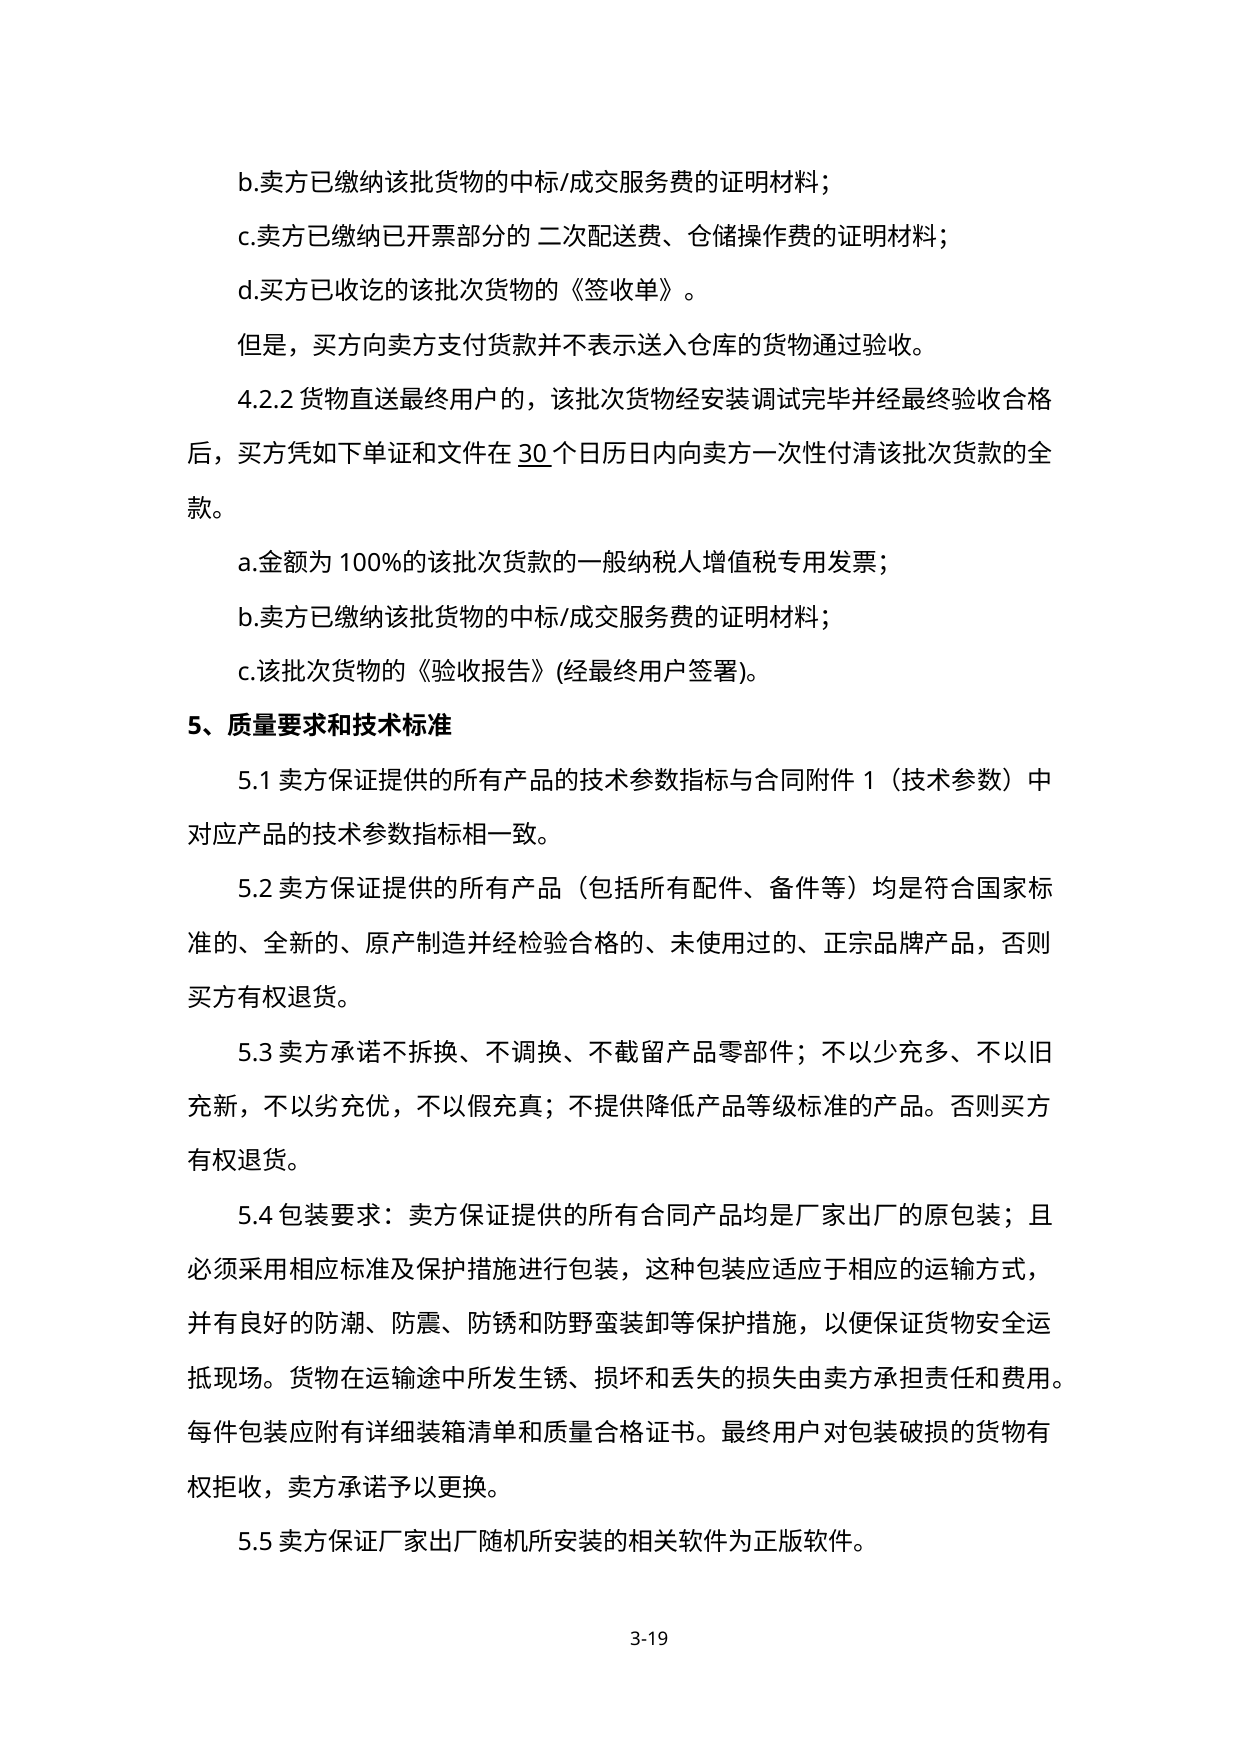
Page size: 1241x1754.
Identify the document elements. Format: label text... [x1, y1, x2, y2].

text c.卖方已缴纳已开票部分的 二次配送费、仓储操作费的证明材料； [187, 216, 1053, 253]
text 5.3卖方承诺不拆换、不调换、不截留产品零部件；不以少充多、不以旧充新，不以劣充优，不以假充真；不提供降低产品等级标准的产品。否则买方有权退货。 [187, 1032, 1053, 1177]
text d.买方已收讫的该批次货物的《签收单》。 [187, 271, 1053, 307]
text b.卖方已缴纳该批货物的中标/成交服务费的证明材料； [187, 162, 1053, 198]
text c.该批次货物的《验收报告》(经最终用户签署)。 [187, 651, 1053, 688]
text 5.1卖方保证提供的所有产品的技术参数指标与合同附件1（技术参数）中对应产品的技术参数指标相一致。 [187, 760, 1053, 851]
text 5.5卖方保证厂家出厂随机所安装的相关软件为正版软件。 [187, 1521, 1053, 1558]
text a.金额为100%的该批次货款的一般纳税人增值税专用发票； [187, 543, 1053, 579]
text 4.2.2货物直送最终用户的，该批次货物经安装调试完毕并经最终验收合格后，买方凭如下单证和文件在30个日历日内向卖方一次性付清该批次货款的全款。 [187, 379, 1053, 524]
text 但是，买方向卖方支付货款并不表示送入仓库的货物通过验收。 [187, 325, 1053, 361]
text 5.2卖方保证提供的所有产品（包括所有配件、备件等）均是符合国家标准的、全新的、原产制造并经检验合格的、未使用过的、正宗品牌产品，否则买方有权退货。 [187, 869, 1053, 1014]
text 5、质量要求和技术标准 [187, 706, 1053, 742]
text 5.4包装要求：卖方保证提供的所有合同产品均是厂家出厂的原包装；且必须采用相应标准及保护措施进行包装，这种包装应适应于相应的运输方式，并有良好的防潮、防震、防锈和防野蛮装卸等保护措施，以便保证货物安全运抵现场。货物在运输途中所发生锈、损坏和丢失的损失由卖方承担责任和费用。每件包装应附有详细装箱清单和质量合格证书。最终用户对包装破损的货物有权拒收，卖方承诺予以更换。 [187, 1195, 1053, 1503]
text b.卖方已缴纳该批货物的中标/成交服务费的证明材料； [187, 597, 1053, 633]
